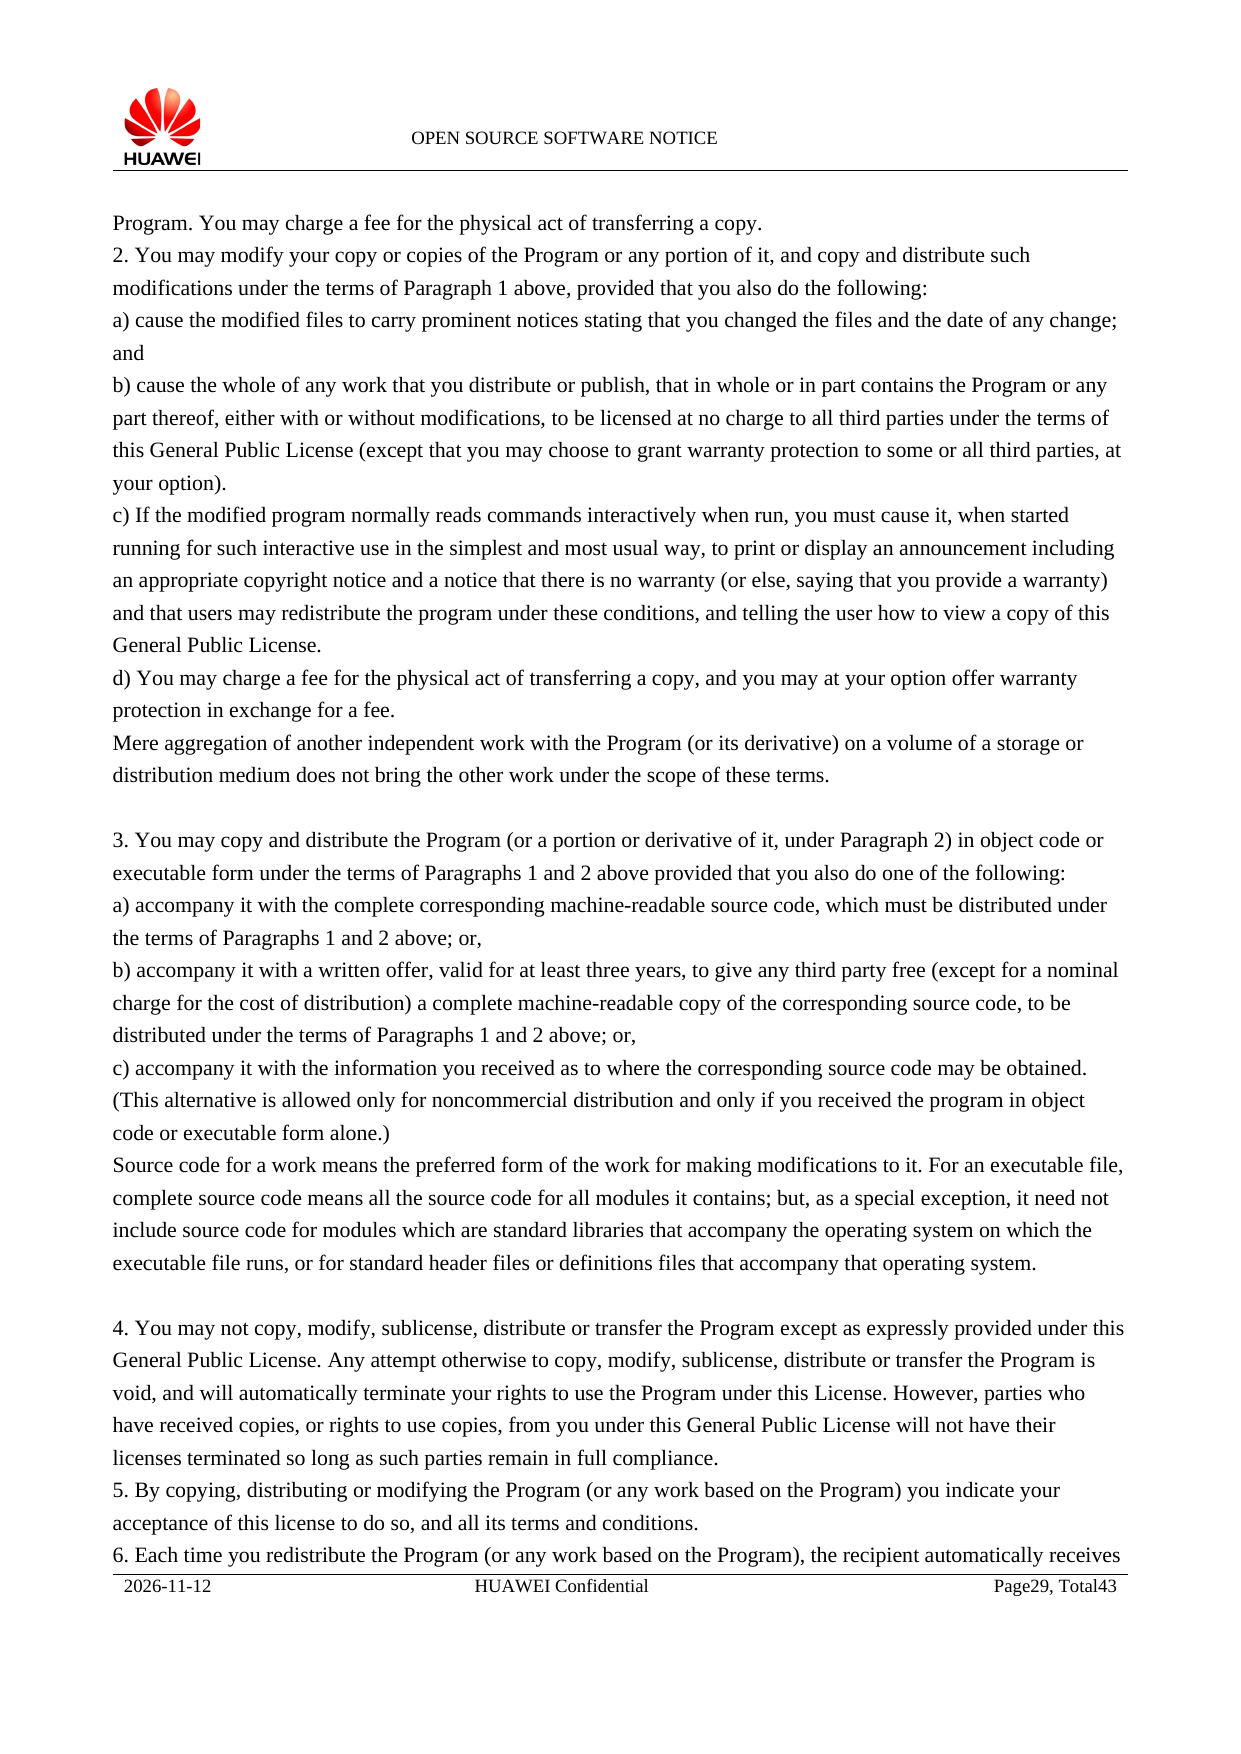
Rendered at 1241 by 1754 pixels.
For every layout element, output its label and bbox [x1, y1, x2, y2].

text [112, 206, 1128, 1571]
picture [124, 88, 201, 165]
